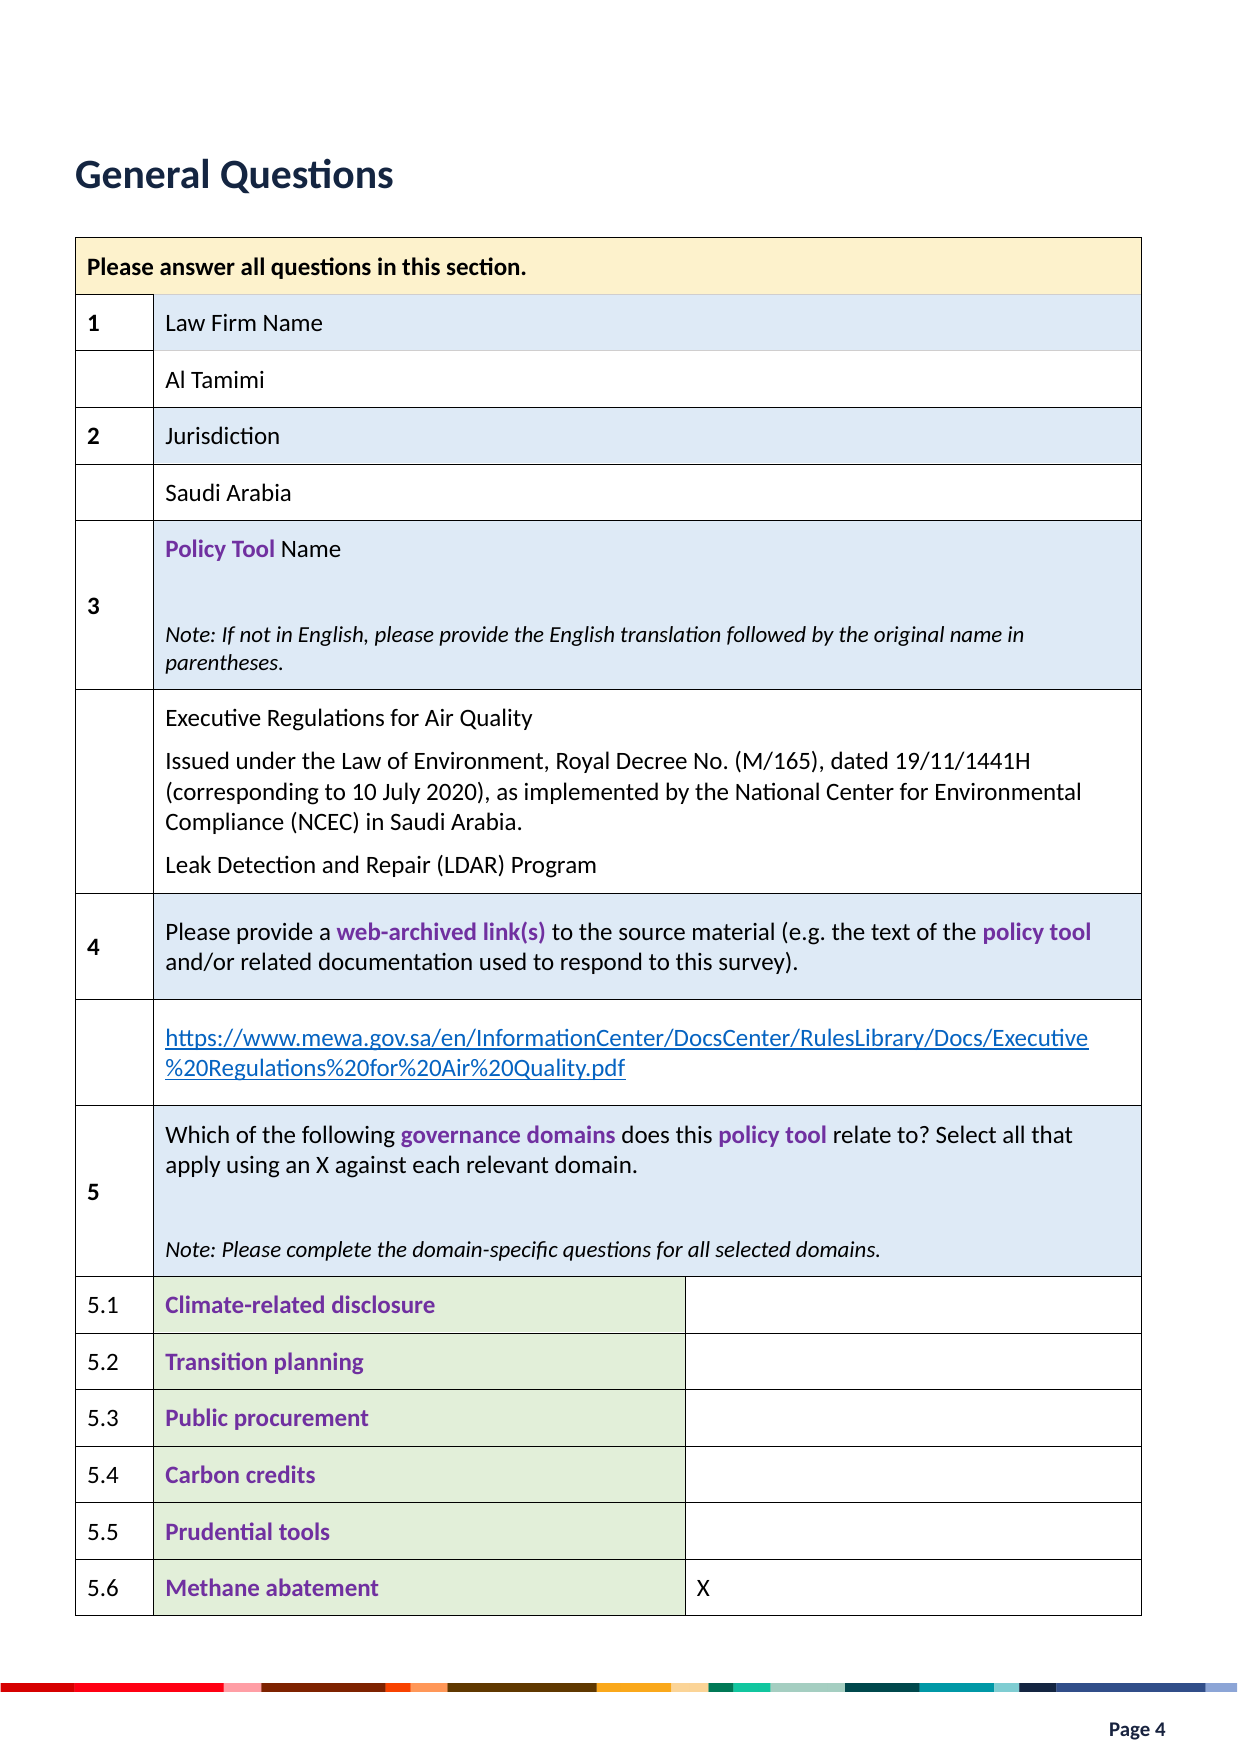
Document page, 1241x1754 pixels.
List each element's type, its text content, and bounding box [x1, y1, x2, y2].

table_cell [76, 690, 153, 893]
table_cell Climate-related disclosure [154, 1277, 685, 1332]
subtitle General Questions [75, 148, 1165, 199]
table_cell 5 [76, 1106, 153, 1276]
table_cell Saudi Arabia [154, 465, 1141, 520]
table_cell 3 [76, 521, 153, 689]
table_cell 5.6 [76, 1560, 153, 1615]
table_cell [76, 351, 153, 407]
table_cell 5.4 [76, 1447, 153, 1502]
table_cell X [686, 1560, 1141, 1615]
table_cell [686, 1390, 1141, 1446]
table_cell Transition planning [154, 1334, 685, 1389]
table_cell 1 [76, 295, 153, 350]
table_cell Executive Regulations for Air Quality Issued under the Law of Environment, Royal Decree No. (M/165), dated 19/11/1441H (corresponding to 10 July 2020), as implemented by the National Center for Environmental Compliance (NCEC) in Saudi Arabia. Leak Detection and Repair (LDAR) Program [154, 690, 1141, 893]
table_cell Prudential tools [154, 1503, 685, 1559]
table_header Please answer all questions in this section. [76, 238, 1141, 294]
table_cell [686, 1277, 1141, 1332]
table_cell Al Tamimi [154, 351, 1141, 407]
table_cell Carbon credits [154, 1447, 685, 1502]
table_cell [686, 1503, 1141, 1559]
table_cell 4 [76, 894, 153, 999]
table_cell Jurisdiction [154, 408, 1141, 463]
table_cell 5.3 [76, 1390, 153, 1446]
table_cell Policy Tool Name Note: If not in English, please provide the English translation followed by the original name in parentheses. [154, 521, 1141, 689]
table_cell https://www.mewa.gov.sa/en/InformationCenter/DocsCenter/RulesLibrary/Docs/Executive%20Regulations%20for%20Air%20Quality.pdf [154, 1000, 1141, 1105]
table_cell 2 [76, 408, 153, 463]
table_cell 5.2 [76, 1334, 153, 1389]
table_cell Public procurement [154, 1390, 685, 1446]
table_cell Please provide a web-archived link(s) to the source material (e.g. the text of the policy tool and/or related documentation used to respond to this survey). [154, 894, 1141, 999]
table_cell [686, 1334, 1141, 1389]
table_cell [76, 465, 153, 520]
table_cell Methane abatement [154, 1560, 685, 1615]
table_cell 5.5 [76, 1503, 153, 1559]
table_cell 5.1 [76, 1277, 153, 1332]
table_cell Which of the following governance domains does this policy tool relate to? Select all that apply using an X against each relevant domain. Note: Please complete the domain-specific questions for all selected domains. [154, 1106, 1141, 1276]
table_cell Law Firm Name [154, 295, 1141, 350]
table_cell [686, 1447, 1141, 1502]
picture [0, 1683, 1236, 1692]
table_cell [76, 1000, 153, 1105]
